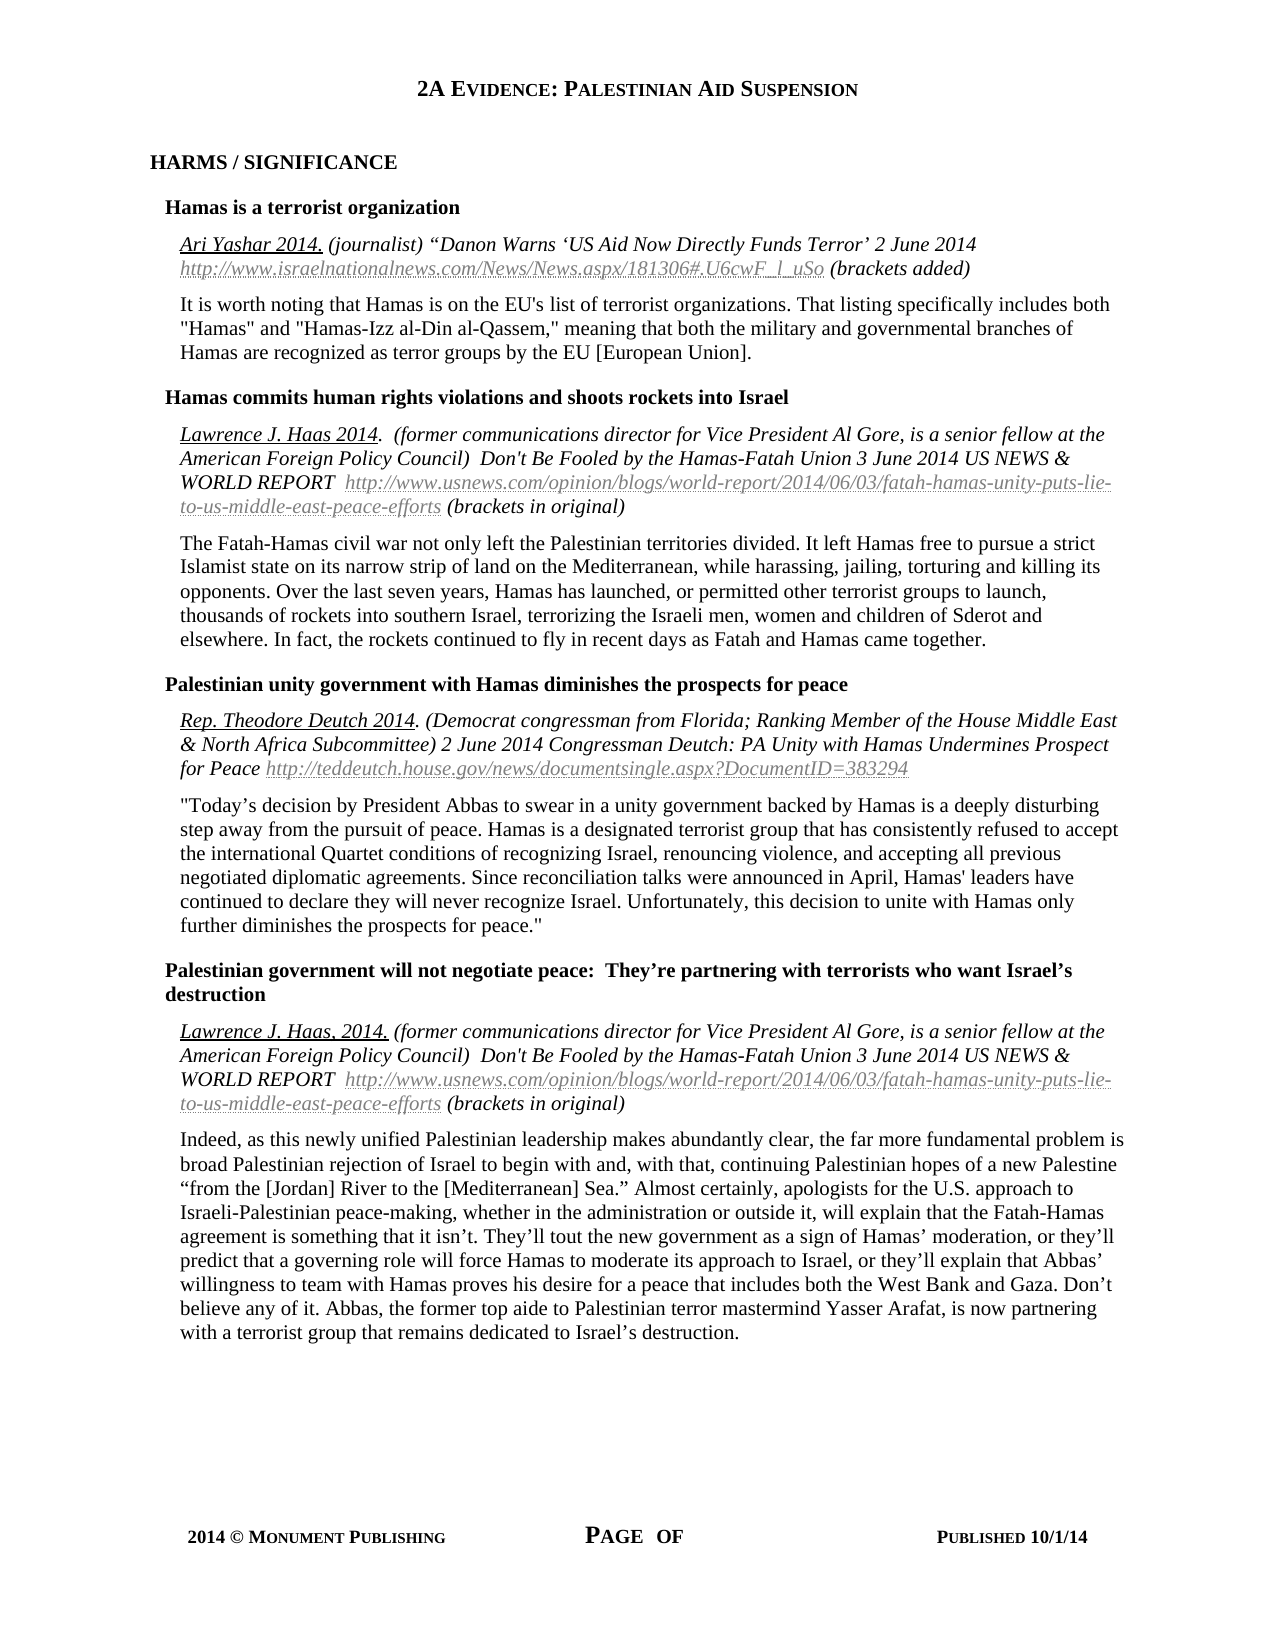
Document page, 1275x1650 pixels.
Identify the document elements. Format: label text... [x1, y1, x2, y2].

text It is worth noting that Hamas is on the EU's list of terrorist organizations. That listing specifically includes both "Hamas" and "Hamas-Izz al-Din al-Qassem," meaning that both the military and governmental branches of Hamas are recognized as terror groups by the EU [European Union]. [180, 292, 1125, 364]
text Hamas is a terrorist organization [165, 195, 1125, 219]
text Palestinian government will not negotiate peace: They’re partnering with terrorists who want Israel’s destruction [266, 958, 1125, 1006]
text HARMS / SIGNIFICANCE [150, 150, 1125, 174]
text The Fatah-Hamas civil war not only left the Palestinian territories divided. It left Hamas free to pursue a strict Islamist state on its narrow strip of land on the Mediterranean, while harassing, jailing, torturing and killing its opponents. Over the last seven years, Hamas has launched, or permitted other terrorist groups to launch, thousands of rockets into southern Israel, terrorizing the Israeli men, women and children of Sderot and elsewhere. In fact, the rockets continued to fly in recent days as Fatah and Hamas came together. [180, 530, 1125, 651]
text Rep. Theodore Deutch 2014. (Democrat congressman from Florida; Ranking Member of the House Middle East & North Africa Subcommittee) 2 June 2014 Congressman Deutch: PA Unity with Hamas Undermines Prospect for Peace http://teddeutch.house.gov/news/documentsingle.aspx?DocumentID=383294 [180, 708, 1125, 780]
text Lawrence J. Haas 2014. (former communications director for Vice President Al Gore, is a senior fellow at the American Foreign Policy Council) Don't Be Fooled by the Hamas-Fatah Union 3 June 2014 US NEWS & WORLD REPORT http://www.usnews.com/opinion/blogs/world-report/2014/06/03/fatah-hamas-unity-puts-lie-to-us-middle-east-peace-efforts (brackets in original) [180, 422, 1125, 518]
text Indeed, as this newly unified Palestinian leadership makes abundantly clear, the far more fundamental problem is broad Palestinian rejection of Israel to begin with and, with that, continuing Palestinian hopes of a new Palestine “from the [Jordan] River to the [Mediterranean] Sea.” Almost certainly, apologists for the U.S. approach to Israeli-Palestinian peace-making, whether in the administration or outside it, will explain that the Fatah-Hamas agreement is something that it isn’t. They’ll tout the new government as a sign of Hamas’ moderation, or they’ll predict that a governing role will force Hamas to moderate its approach to Israel, or they’ll explain that Abbas’ willingness to team with Hamas proves his desire for a peace that includes both the West Bank and Gaza. Don’t believe any of it. Abbas, the former top aide to Palestinian terror mastermind Yasser Arafat, is now partnering with a terrorist group that remains dedicated to Israel’s destruction. [180, 1127, 1125, 1344]
text Palestinian unity government with Hamas diminishes the prospects for peace [165, 672, 1125, 696]
text Lawrence J. Haas, 2014. (former communications director for Vice President Al Gore, is a senior fellow at the American Foreign Policy Council) Don't Be Fooled by the Hamas-Fatah Union 3 June 2014 US NEWS & WORLD REPORT http://www.usnews.com/opinion/blogs/world-report/2014/06/03/fatah-hamas-unity-puts-lie-to-us-middle-east-peace-efforts (brackets in original) [180, 1019, 1125, 1115]
text Ari Yashar 2014. (journalist) “Danon Warns ‘US Aid Now Directly Funds Terror’ 2 June 2014 http://www.israelnationalnews.com/News/News.aspx/181306#.U6cwF_l_uSo (brackets added) [180, 231, 1125, 279]
text Hamas commits human rights violations and shoots rockets into Israel [165, 385, 1125, 409]
text "Today’s decision by President Abbas to swear in a unity government backed by Hamas is a deeply disturbing step away from the pursuit of peace. Hamas is a designated terrorist group that has consistently refused to accept the international Quartet conditions of recognizing Israel, renouncing violence, and accepting all previous negotiated diplomatic agreements. Since reconciliation talks were announced in April, Hamas' leaders have continued to declare they will never recognize Israel. Unfortunately, this decision to unite with Hamas only further diminishes the prospects for peace." [180, 793, 1125, 937]
